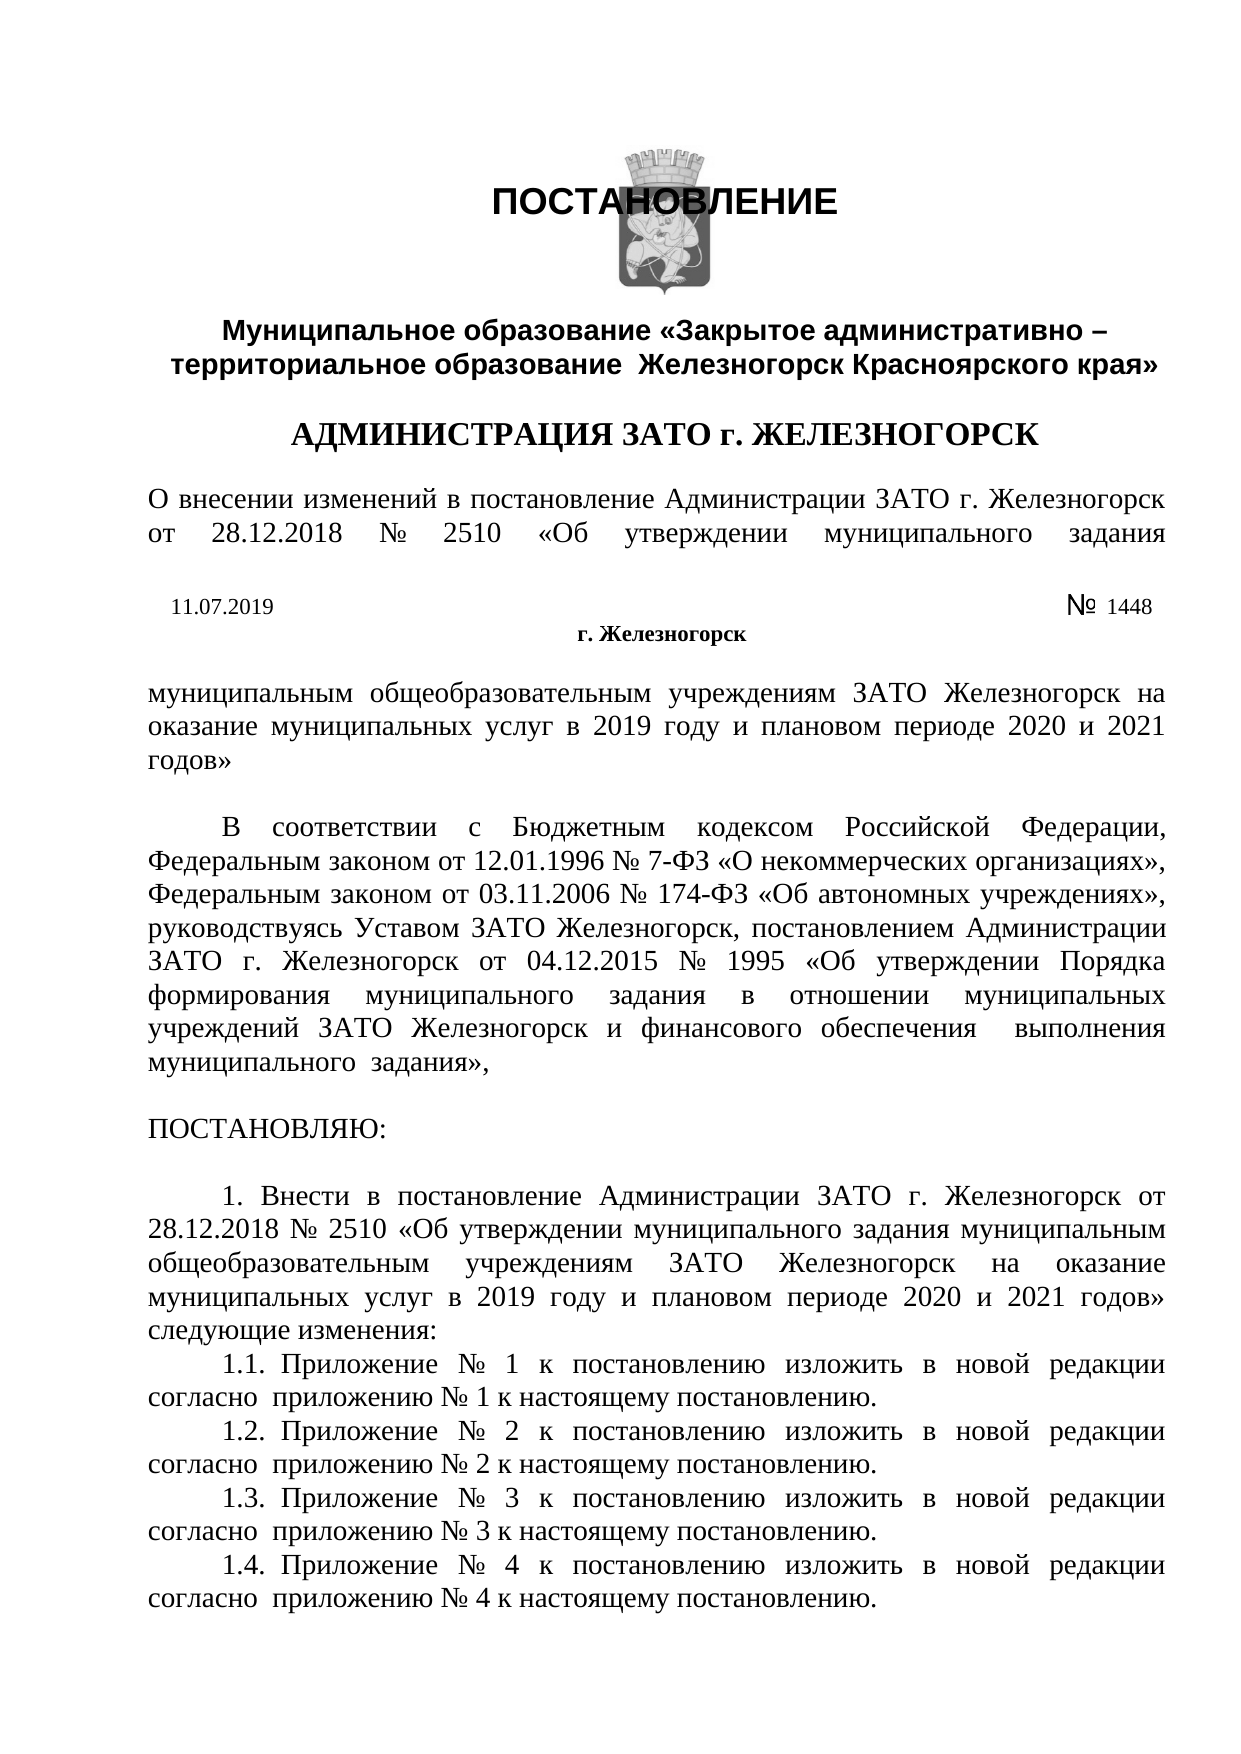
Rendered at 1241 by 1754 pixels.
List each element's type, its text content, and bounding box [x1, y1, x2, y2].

text ПОСТАНОВЛЯЮ: [148, 1111, 1167, 1144]
list Приложение № 1 к постановлению изложить в новой редакции согласно приложению № 1 к настоящему постановлению. [148, 1346, 1167, 1413]
list Приложение № 4 к постановлению изложить в новой редакции согласно приложению № 4 к настоящему постановлению. [148, 1547, 1167, 1614]
text ПОСТАНОВЛЕНИЕ [149, 179, 1180, 222]
subtitle АДМИНИСТРАЦИЯ ЗАТО г. ЖЕЛЕЗНОГОРСК [149, 414, 1180, 452]
text Муниципальное образование «Закрытое административно – территориальное образование Железногорск Красноярского края» [149, 313, 1180, 381]
text В соответствии с Бюджетным кодексом Российской Федерации, Федеральным законом от 12.01.1996 № 7-ФЗ «О некоммерческих организациях», Федеральным законом от 03.11.2006 № 174-ФЗ «Об автономных учреждениях», руководствуясь Уставом ЗАТО Железногорск, постановлением Администрации ЗАТО г. Железногорск от 04.12.2015 № 1995 «Об утверждении Порядка формирования муниципального задания в отношении муниципальных учреждений ЗАТО Железногорск и финансового обеспечения выполнения муниципального задания», [148, 809, 1167, 1077]
text 11.07.2019 1448 [170, 593, 1153, 620]
text 1. Внести в постановление Администрации ЗАТО г. Железногорск от 28.12.2018 № 2510 «Об утверждении муниципального задания муниципальным общеобразовательным учреждениям ЗАТО Железногорск на оказание муниципальных услуг в 2019 году и плановом периоде 2020 и 2021 годов» следующие изменения: [148, 1178, 1167, 1346]
list Приложение № 2 к постановлению изложить в новой редакции согласно приложению № 2 к настоящему постановлению. [148, 1413, 1167, 1480]
text г. Железногорск [170, 620, 1153, 646]
list Приложение № 3 к постановлению изложить в новой редакции согласно приложению № 3 к настоящему постановлению. [148, 1480, 1167, 1547]
title О внесении изменений в постановление Администрации ЗАТО г. Железногорск от 28.12.2018 № 2510 «Об утверждении муниципального задания муниципальным общеобразовательным учреждениям ЗАТО Железногорск на оказание муниципальных услуг в 2019 году и плановом периоде 2020 и 2021 годов» [148, 481, 1167, 776]
